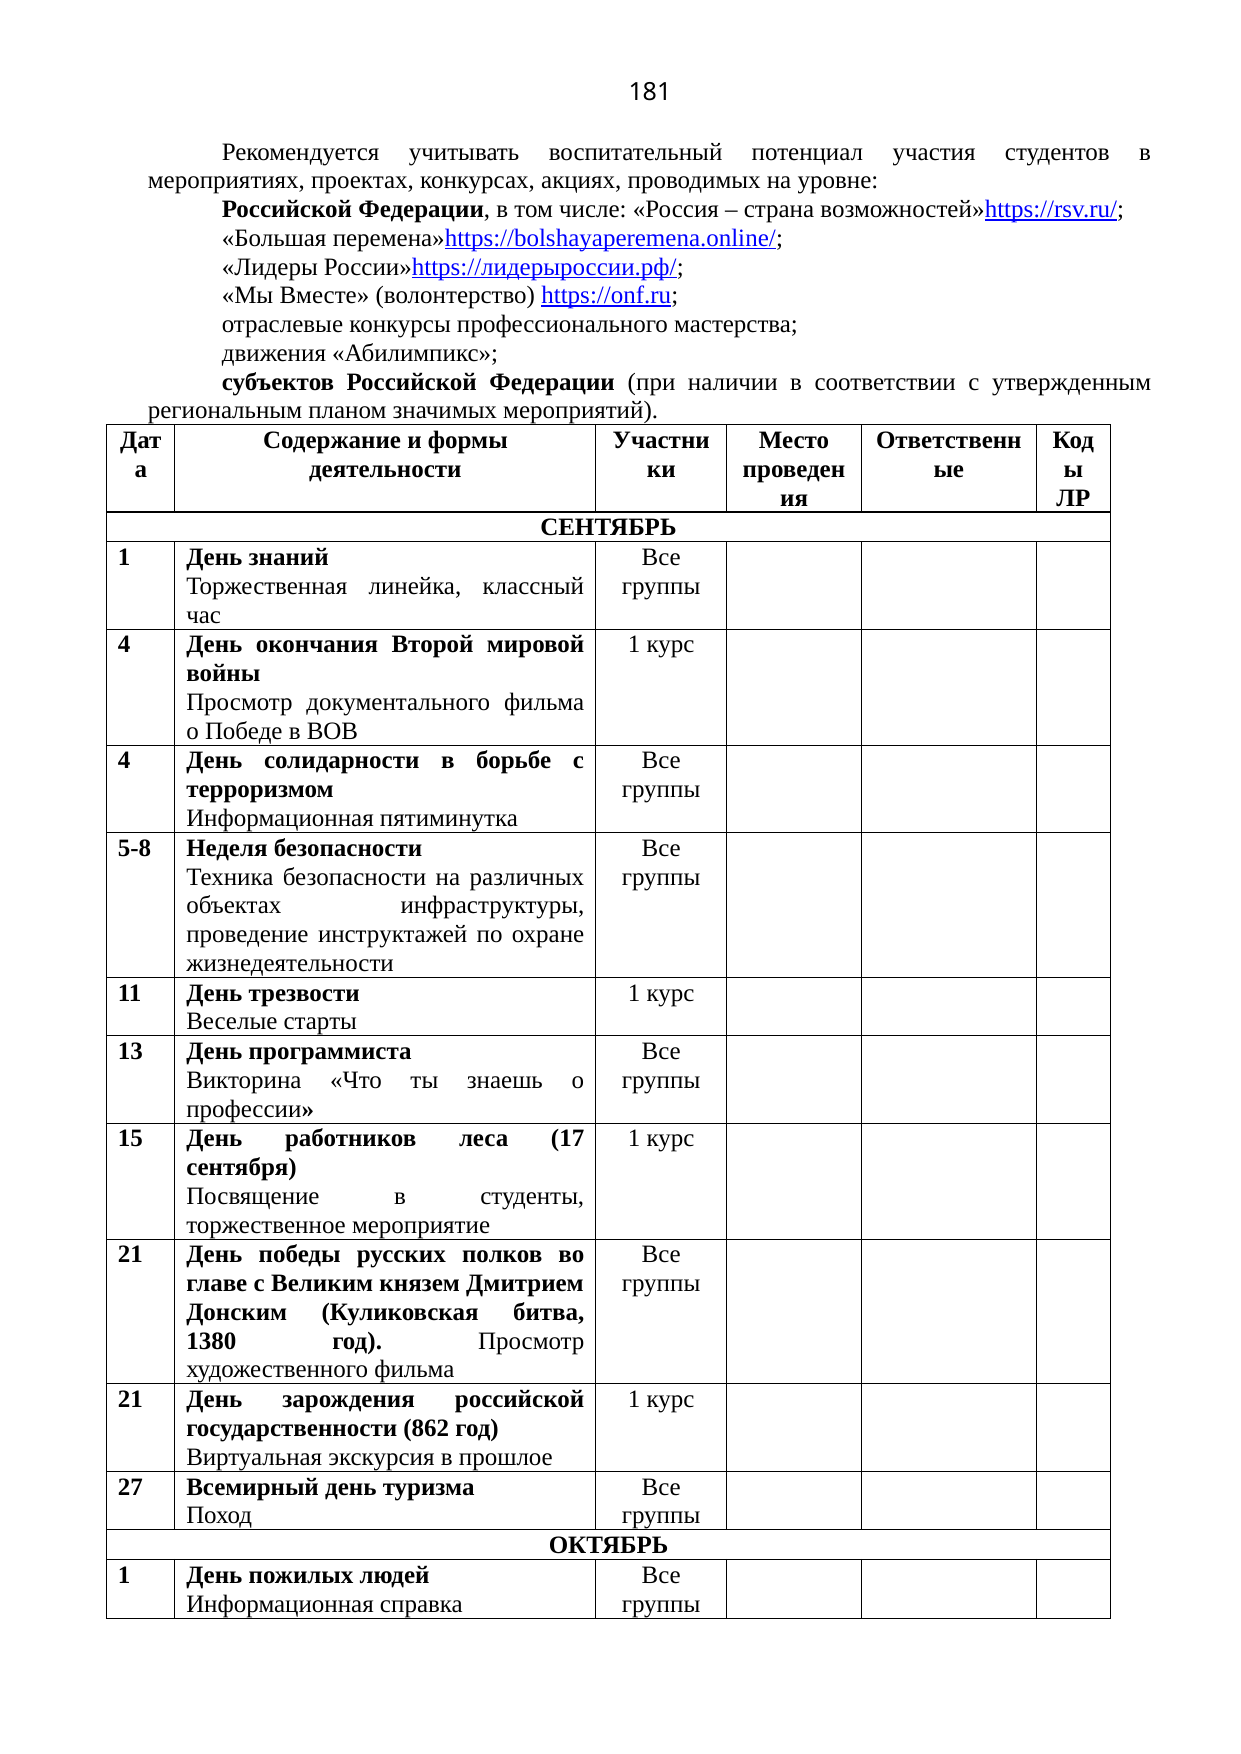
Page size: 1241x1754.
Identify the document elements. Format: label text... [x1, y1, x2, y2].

text движения «Абилимпикс»; [148, 338, 1152, 367]
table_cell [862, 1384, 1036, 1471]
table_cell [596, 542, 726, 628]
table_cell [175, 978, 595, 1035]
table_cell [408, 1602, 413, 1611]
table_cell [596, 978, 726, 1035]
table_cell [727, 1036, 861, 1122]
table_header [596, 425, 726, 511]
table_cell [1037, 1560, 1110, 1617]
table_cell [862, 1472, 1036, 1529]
text субъектов Российской Федерации (при наличии в соответствии с утвержденным региональным планом значимых мероприятий). [148, 367, 1152, 424]
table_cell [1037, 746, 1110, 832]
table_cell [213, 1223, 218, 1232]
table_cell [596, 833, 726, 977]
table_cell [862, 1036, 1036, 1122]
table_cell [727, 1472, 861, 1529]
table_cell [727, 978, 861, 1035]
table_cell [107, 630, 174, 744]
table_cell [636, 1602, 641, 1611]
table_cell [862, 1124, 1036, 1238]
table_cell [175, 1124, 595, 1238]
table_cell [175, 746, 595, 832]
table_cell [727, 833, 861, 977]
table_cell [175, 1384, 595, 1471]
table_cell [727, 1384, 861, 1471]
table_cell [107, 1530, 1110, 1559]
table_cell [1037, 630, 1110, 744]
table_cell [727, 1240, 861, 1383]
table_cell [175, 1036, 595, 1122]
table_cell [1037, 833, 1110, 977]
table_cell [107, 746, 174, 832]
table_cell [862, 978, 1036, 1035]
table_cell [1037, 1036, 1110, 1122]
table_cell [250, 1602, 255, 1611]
text Рекомендуется учитывать воспитательный потенциал участия студентов в мероприятиях, проектах, конкурсах, акциях, проводимых на уровне: [148, 137, 1152, 194]
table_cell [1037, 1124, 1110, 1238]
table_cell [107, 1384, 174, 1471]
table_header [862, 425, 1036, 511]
text «Мы Вместе» (волонтерство) https://onf.ru; [148, 280, 1152, 309]
text отраслевые конкурсы профессионального мастерства; [148, 309, 1152, 338]
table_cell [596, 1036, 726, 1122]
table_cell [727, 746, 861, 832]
text Российской Федерации, в том числе: «Россия – страна возможностей»https://rsv.ru/; [148, 194, 1152, 223]
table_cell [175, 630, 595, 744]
text «Лидеры России»https://лидерыроссии.рф/; [148, 252, 1152, 280]
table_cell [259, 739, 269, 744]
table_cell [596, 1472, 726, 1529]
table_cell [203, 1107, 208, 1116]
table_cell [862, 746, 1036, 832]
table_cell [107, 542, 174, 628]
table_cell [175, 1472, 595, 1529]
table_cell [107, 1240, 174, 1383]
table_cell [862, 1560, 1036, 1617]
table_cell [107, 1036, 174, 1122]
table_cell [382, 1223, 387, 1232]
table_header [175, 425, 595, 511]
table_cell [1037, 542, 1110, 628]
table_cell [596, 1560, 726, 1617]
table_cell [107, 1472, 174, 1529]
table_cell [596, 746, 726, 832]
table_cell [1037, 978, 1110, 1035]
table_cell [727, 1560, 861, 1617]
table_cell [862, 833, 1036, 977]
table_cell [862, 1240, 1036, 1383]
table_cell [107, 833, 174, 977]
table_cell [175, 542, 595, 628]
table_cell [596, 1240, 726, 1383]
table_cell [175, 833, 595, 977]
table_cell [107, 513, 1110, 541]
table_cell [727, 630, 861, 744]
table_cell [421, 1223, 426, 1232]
text «Большая перемена»https://bolshayaperemena.online/; [148, 223, 1152, 252]
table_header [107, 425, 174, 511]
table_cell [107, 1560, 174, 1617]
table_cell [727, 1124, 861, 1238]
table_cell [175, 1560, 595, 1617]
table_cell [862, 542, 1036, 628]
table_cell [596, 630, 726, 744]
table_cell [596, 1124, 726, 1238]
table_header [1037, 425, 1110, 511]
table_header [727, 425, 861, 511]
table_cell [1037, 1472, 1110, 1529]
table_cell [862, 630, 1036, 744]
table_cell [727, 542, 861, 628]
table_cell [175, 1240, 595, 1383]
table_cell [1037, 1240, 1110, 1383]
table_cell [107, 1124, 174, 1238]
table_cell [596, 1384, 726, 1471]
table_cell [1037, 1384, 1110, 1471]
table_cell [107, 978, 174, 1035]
